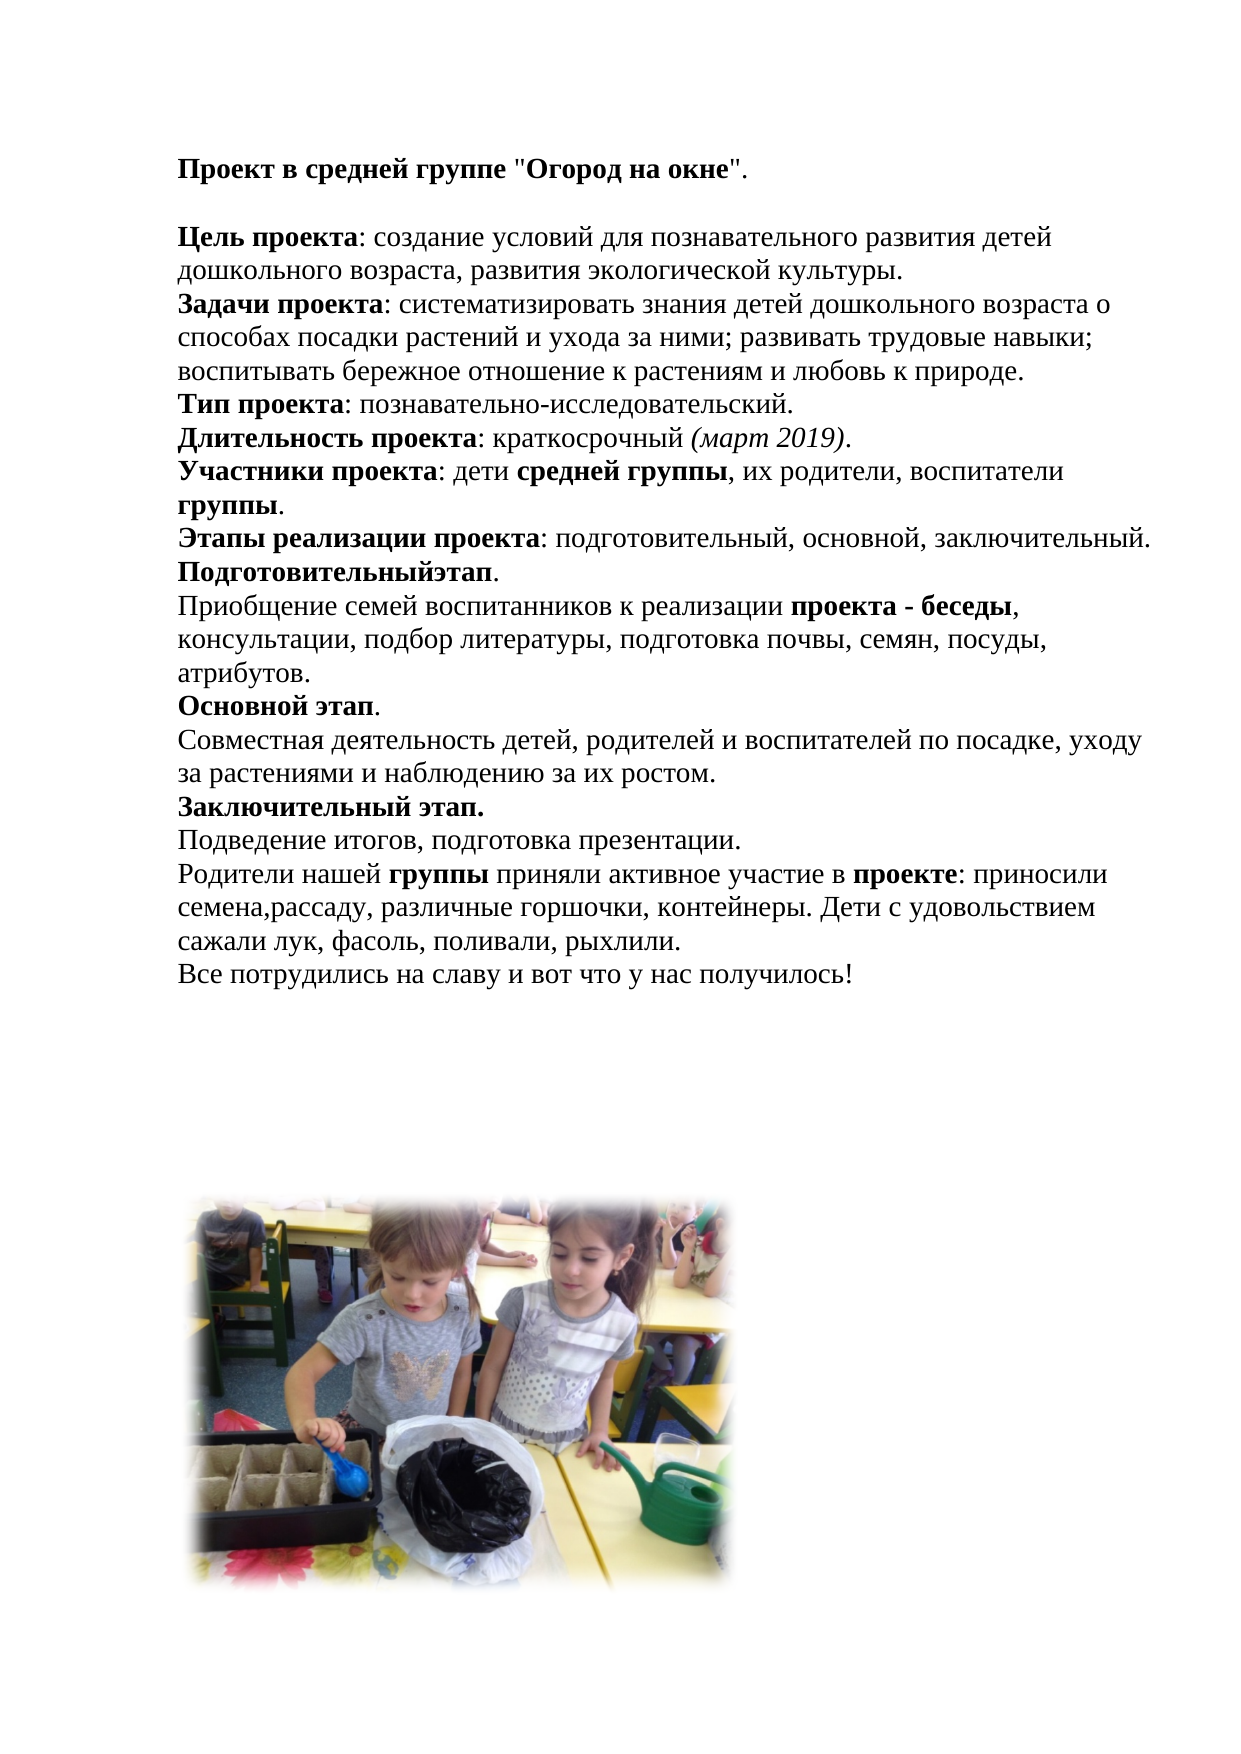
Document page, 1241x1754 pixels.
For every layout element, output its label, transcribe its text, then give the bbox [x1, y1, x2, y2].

text Этапы реализации проекта: подготовительный, основной, заключительный. [177, 521, 1152, 554]
picture [210, 1221, 710, 1566]
text Цель проекта: создание условий для познавательного развития детей дошкольного возраста, развития экологической культуры. [177, 219, 1152, 286]
text Совместная деятельность детей, родителей и воспитателей по посадке, уходу за растениями и наблюдению за их ростом. [177, 722, 1152, 789]
text Все потрудились на славу и вот что у нас получилось! [177, 957, 1152, 990]
text Основной этап. [177, 688, 1152, 722]
text Участники проекта: дети средней группы, их родители, воспитатели группы. [177, 453, 1152, 521]
text Длительность проекта: краткосрочный (март 2019). [177, 420, 1152, 453]
text Приобщение семей воспитанников к реализации проекта - беседы, консультации, подбор литературы, подготовка почвы, семян, посуды, атрибутов. [177, 588, 1152, 688]
text Родители нашей группы приняли активное участие в проекте: приносили семена,рассаду, различные горшочки, контейнеры. Дети с удовольствием сажали лук, фасоль, поливали, рыхлили. [177, 856, 1152, 957]
text Подведение итогов, подготовка презентации. [177, 822, 1152, 856]
text Задачи проекта: систематизировать знания детей дошкольного возраста о способах посадки растений и ухода за ними; развивать трудовые навыки; воспитывать бережное отношение к растениям и любовь к природе. [177, 286, 1152, 386]
text Заключительный этап. [177, 789, 1152, 822]
text Тип проекта: познавательно-исследовательский. [177, 386, 1152, 420]
text Проект в средней группе "Огород на окне". [177, 152, 1152, 185]
text Подготовительныйэтап. [177, 554, 1152, 588]
